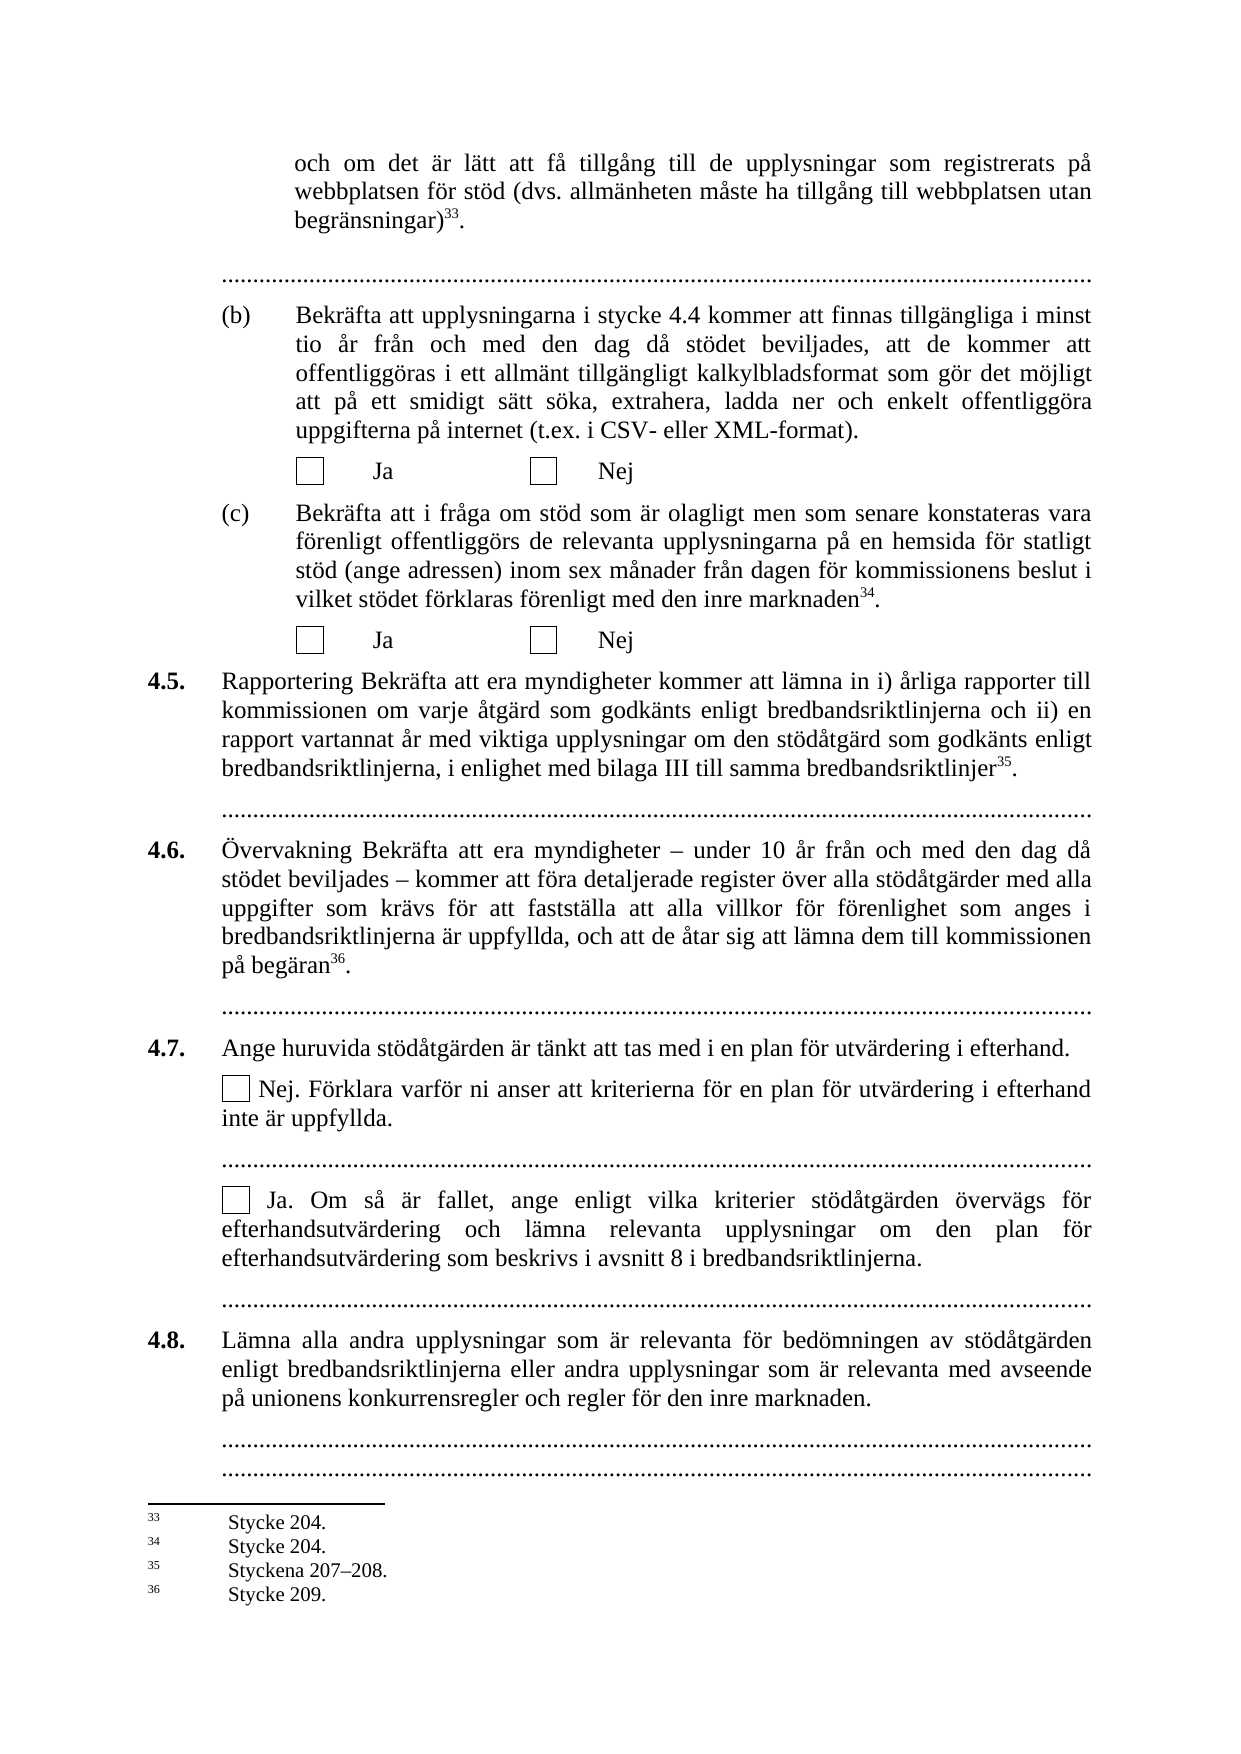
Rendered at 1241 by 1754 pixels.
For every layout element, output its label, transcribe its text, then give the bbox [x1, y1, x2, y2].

list Bekräfta att i fråga om stöd som är olagligt men som senare konstateras vara förenligt offentliggörs de relevanta upplysningarna på en hemsida för statligt stöd (ange adressen) inom sex månader från dagen för kommissionens beslut i vilket stödet förklaras förenligt med den inre marknaden. [221, 498, 1093, 613]
text Nej. Förklara varför ni anser att kriterierna för en plan för utvärdering i efterhand inte är uppfyllda. [221, 1074, 1093, 1131]
list Rapportering Bekräfta att era myndigheter kommer att lämna in i) årliga rapporter till kommissionen om varje åtgärd som godkänts enligt bredbandsriktlinjerna och ii) en rapport vartannat år med viktiga upplysningar om den stödåtgärd som godkänts enligt bredbandsriktlinjerna, i enlighet med bilaga III till samma bredbandsriktlinjer. [148, 666, 1093, 781]
text Ja Nej [294, 456, 1093, 485]
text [294, 148, 1093, 234]
text Ja Nej [294, 625, 1093, 654]
text Ja. Om så är fallet, ange enligt vilka kriterier stödåtgärden övervägs för efterhandsutvärdering och lämna relevanta upplysningar om den plan för efterhandsutvärdering som beskrivs i avsnitt 8 i bredbandsriktlinjerna. [221, 1185, 1093, 1271]
list Övervakning Bekräfta att era myndigheter – under 10 år från och med den dag då stödet beviljades – kommer att föra detaljerade register över alla stödåtgärder med alla uppgifter som krävs för att fastställa att alla villkor för förenlighet som anges i bredbandsriktlinjerna är uppfyllda, och att de åtar sig att lämna dem till kommissionen på begäran. [148, 835, 1093, 979]
list Bekräfta att upplysningarna i stycke 4.4 kommer att finnas tillgängliga i minst tio år från och med den dag då stödet beviljades, att de kommer att offentliggöras i ett allmänt tillgängligt kalkylbladsformat som gör det möjligt att på ett smidigt sätt söka, extrahera, ladda ner och enkelt offentliggöra uppgifterna på internet (t.ex. i CSV- eller XML-format). [221, 300, 1093, 444]
list Lämna alla andra upplysningar som är relevanta för bedömningen av stödåtgärden enligt bredbandsriktlinjerna eller andra upplysningar som är relevanta med avseende på unionens konkurrensregler och regler för den inre marknaden. [148, 1325, 1093, 1411]
list Ange huruvida stödåtgärden är tänkt att tas med i en plan för utvärdering i efterhand. [148, 1033, 1093, 1061]
